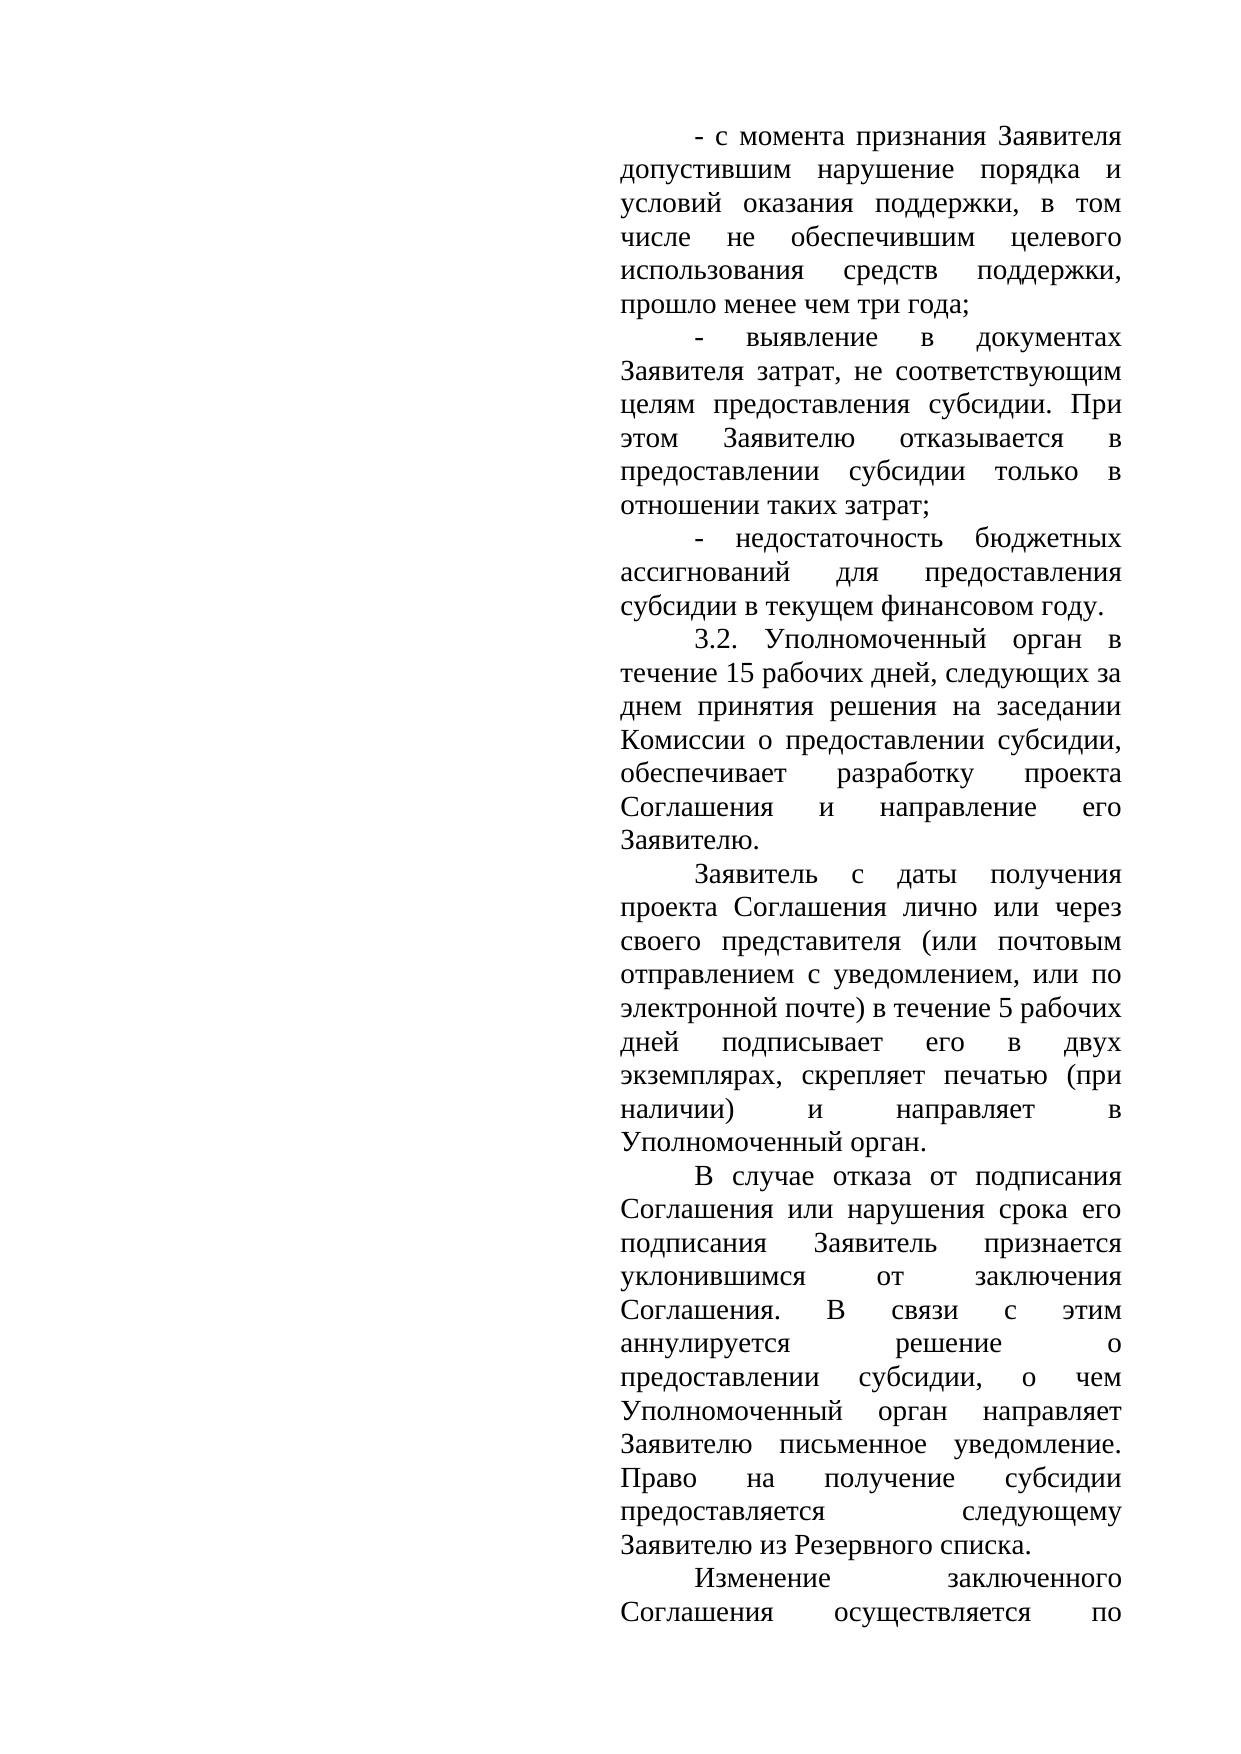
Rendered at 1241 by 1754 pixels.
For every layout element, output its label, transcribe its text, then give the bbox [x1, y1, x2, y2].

text В случае отказа от подписания Соглашения или нарушения срока его подписания Заявитель признается уклонившимся от заключения Соглашения. В связи с этим аннулируется решение о предоставлении субсидии, о чем Уполномоченный орган направляет Заявителю письменное уведомление. Право на получение субсидии предоставляется следующему Заявителю из Резервного списка. [620, 1158, 1122, 1560]
text - недостаточность бюджетных ассигнований для предоставления субсидии в текущем финансовом году. [620, 521, 1122, 621]
text Заявитель с даты получения проекта Соглашения лично или через своего представителя (или почтовым отправлением с уведомлением, или по электронной почте) в течение 5 рабочих дней подписывает его в двух экземплярах, скрепляет печатью (при наличии) и направляет в Уполномоченный орган. [620, 856, 1122, 1158]
text 3.2. Уполномоченный орган в течение 15 рабочих дней, следующих за днем принятия решения на заседании Комиссии о предоставлении субсидии, обеспечивает разработку проекта Соглашения и направление его Заявителю. [620, 621, 1122, 856]
text - выявление в документах Заявителя затрат, не соответствующим целям предоставления субсидии. При этом Заявителю отказывается в предоставлении субсидии только в отношении таких затрат; [620, 319, 1122, 521]
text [620, 1560, 1122, 1627]
text - с момента признания Заявителя допустившим нарушение порядка и условий оказания поддержки, в том числе не обеспечившим целевого использования средств поддержки, прошло менее чем три года; [620, 118, 1122, 319]
